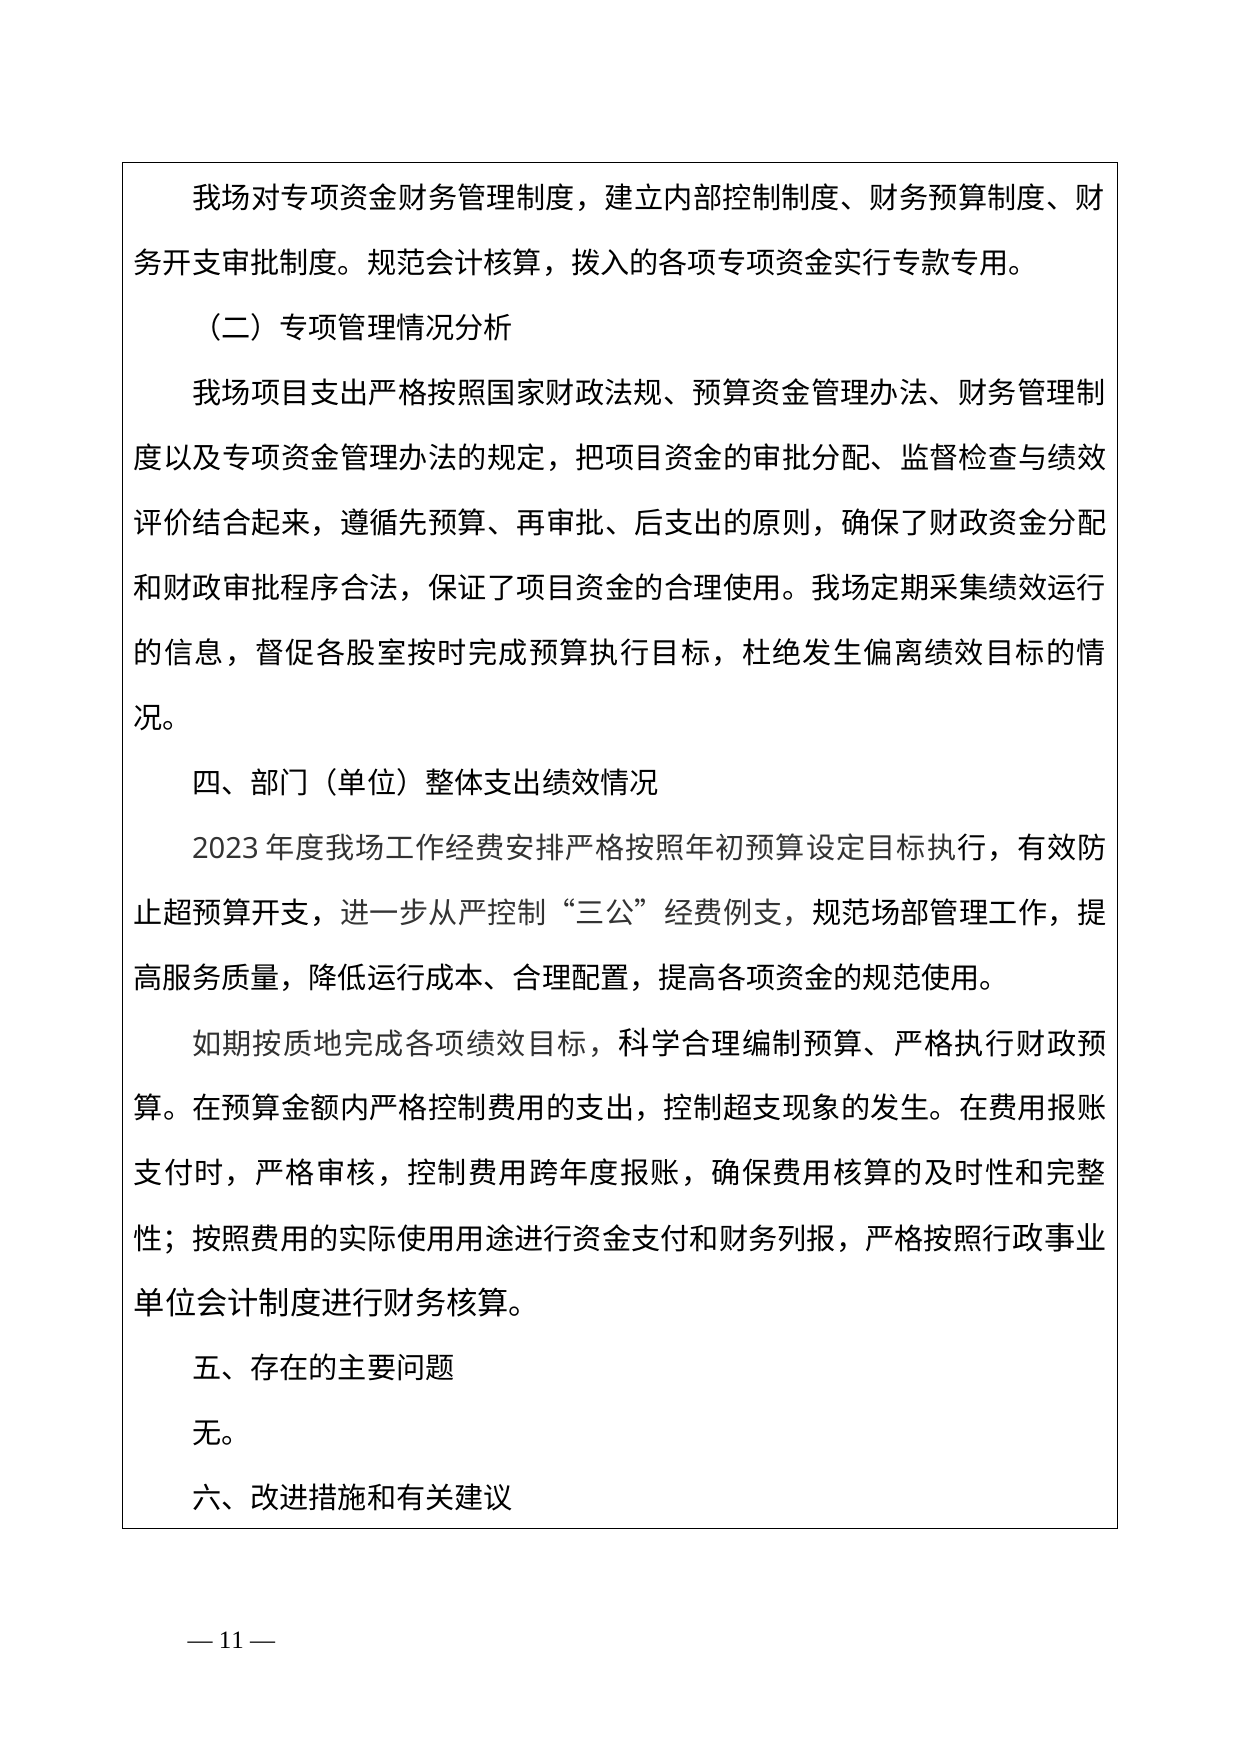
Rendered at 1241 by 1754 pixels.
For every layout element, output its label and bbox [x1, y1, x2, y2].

table_header [123, 163, 1117, 1528]
